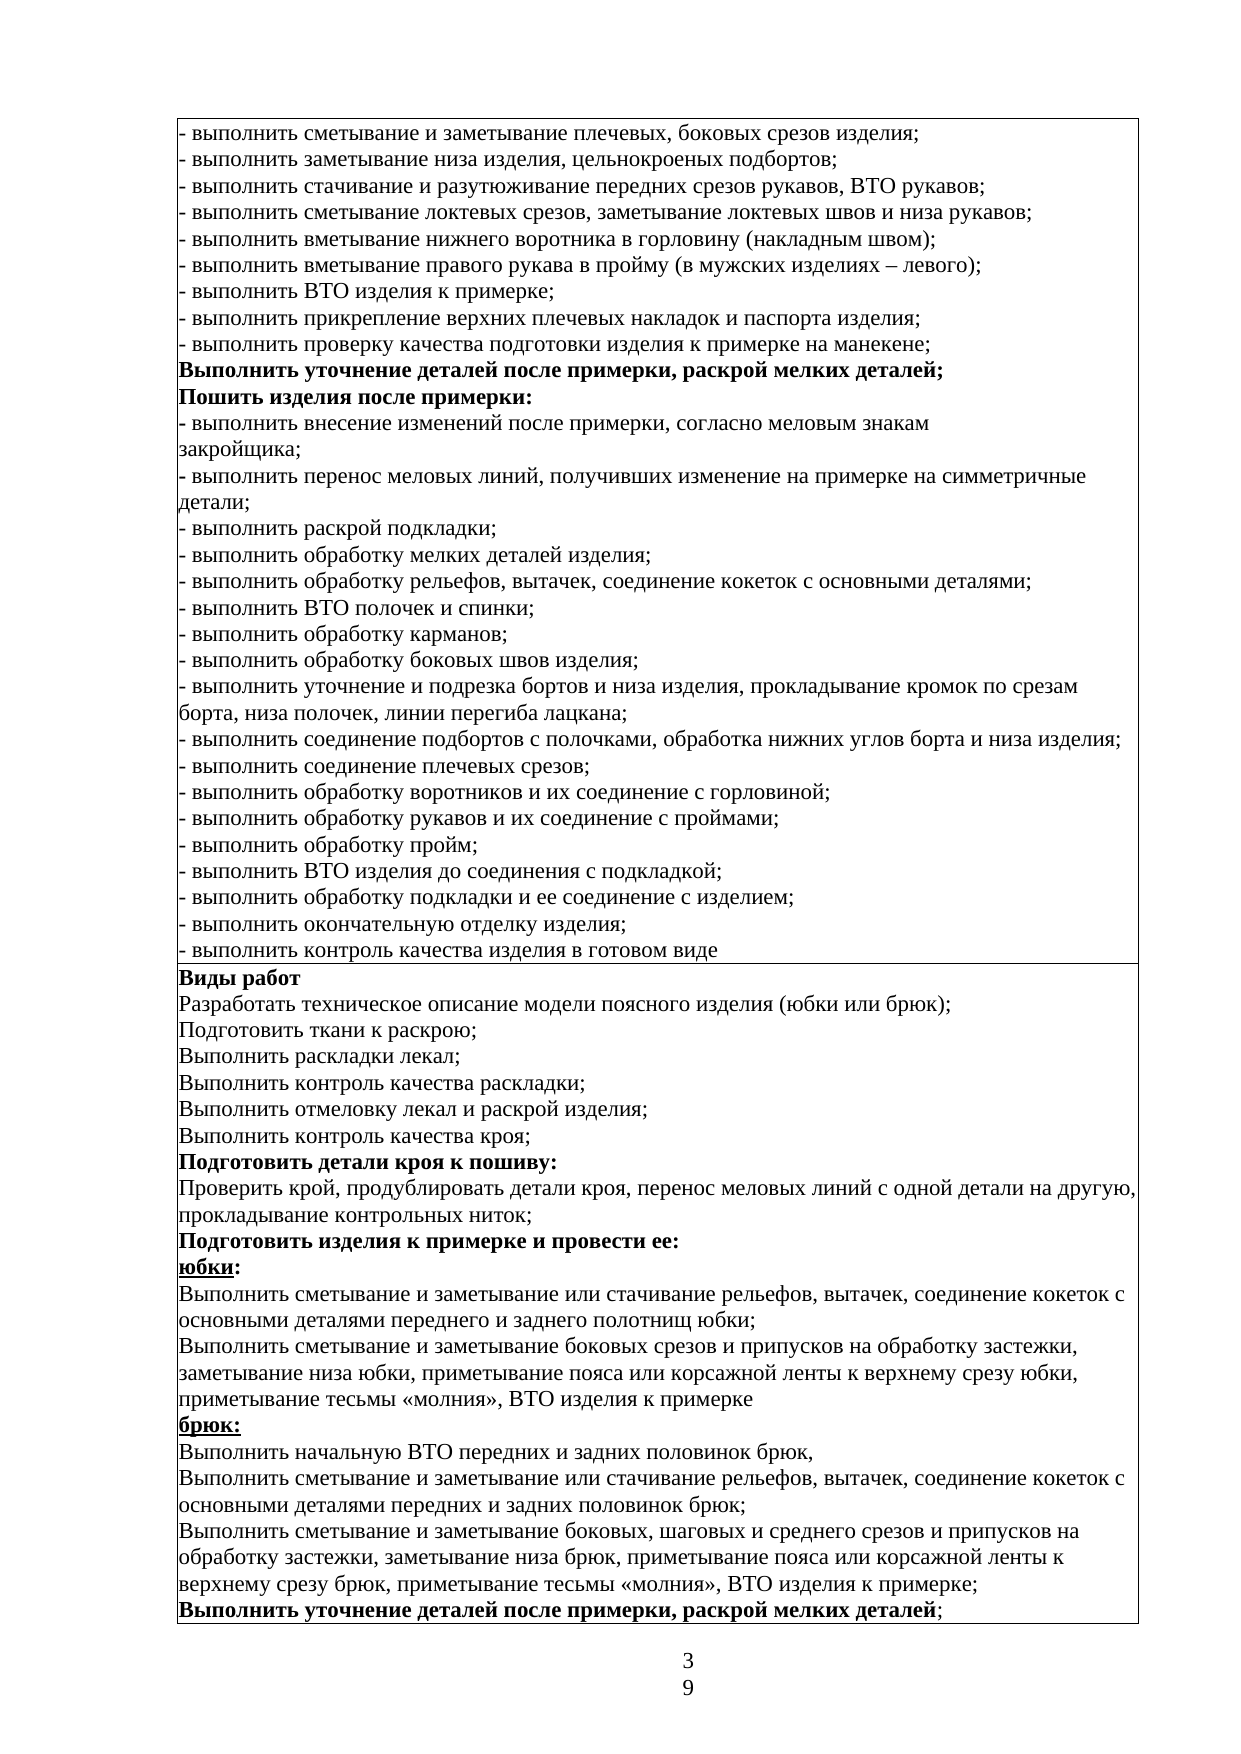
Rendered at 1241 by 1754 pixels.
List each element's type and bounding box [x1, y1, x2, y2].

table_cell [178, 119, 1138, 962]
table_cell [178, 964, 1138, 1622]
